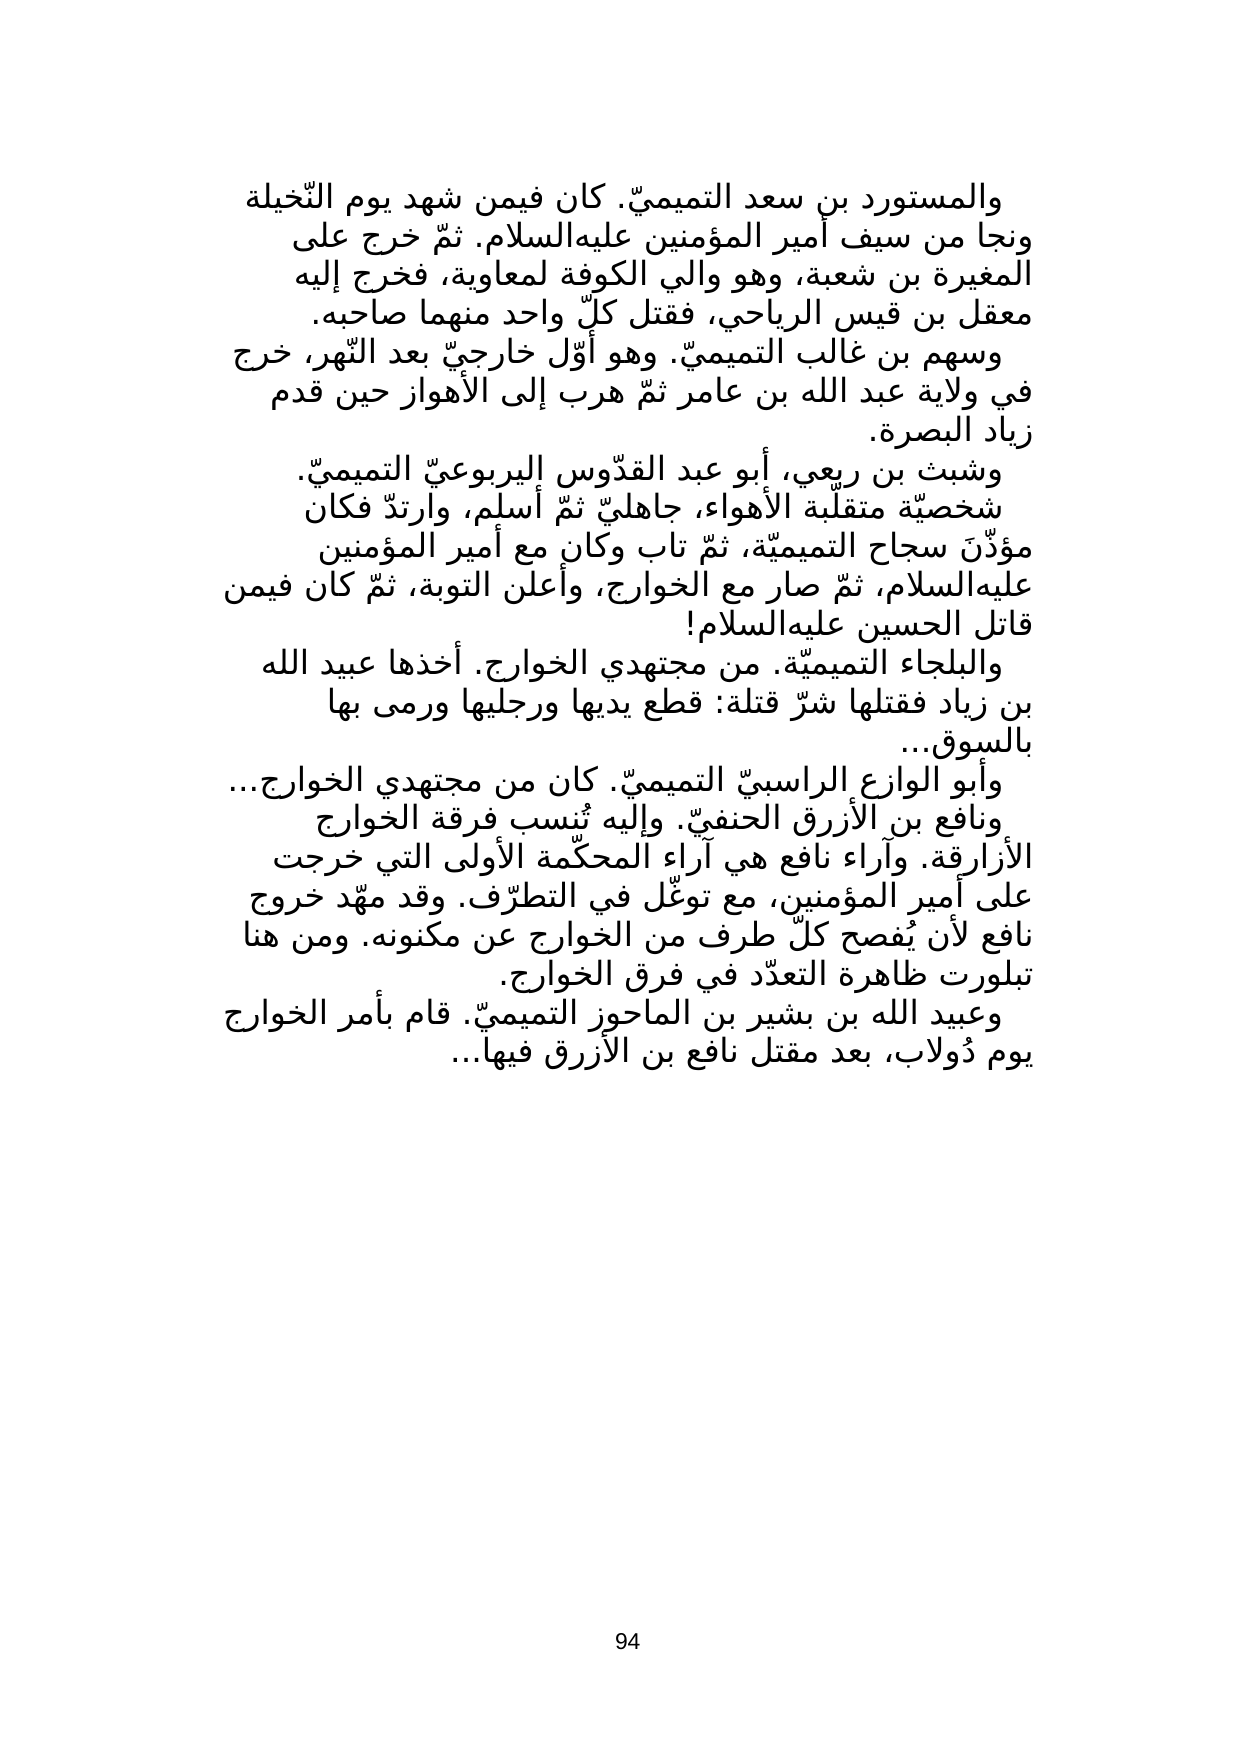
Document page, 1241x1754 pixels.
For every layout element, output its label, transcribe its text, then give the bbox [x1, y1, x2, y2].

text والمستورد بن سعد التميميّ. كان فيمن شهد يوم النّخيلة ونجا من سيف أمير المؤمنين عليه‌السلام. ثمّ خرج على المغيرة بن شعبة، وهو والي الكوفة لمعاوية، فخرج إليه معقل بن قيس الرياحي، فقتل كلّ واحد منهما صاحبه. [222, 177, 1033, 333]
text وعبيد الله بن بشير بن الماحوز التميميّ. قام بأمر الخوارج يوم دُولاب، بعد مقتل نافع بن الأزرق فيها... [222, 993, 1033, 1071]
text ونافع بن الأزرق الحنفيّ. وإليه تُنسب فرقة الخوارج الأزارقة. وآراء نافع هي آراء المحكّمة الأولى التي خرجت على أمير المؤمنين، مع توغّل في التطرّف. وقد مهّد خروج نافع لأن يُفصح كلّ طرف من الخوارج عن مكنونه. ومن هنا تبلورت ظاهرة التعدّد في فرق الخوارج. [222, 799, 1033, 993]
text شخصيّة متقلّبة الأهواء، جاهليّ ثمّ أسلم، وارتدّ فكان مؤذّنَ سجاح التميميّة، ثمّ تاب وكان مع أمير المؤمنين عليه‌السلام، ثمّ صار مع الخوارج، وأعلن التوبة، ثمّ كان فيمن قاتل الحسين عليه‌السلام! [222, 488, 1033, 643]
text وأبو الوازع الراسبيّ التميميّ. كان من مجتهدي الخوارج... [222, 760, 1033, 799]
text والبلجاء التميميّة. من مجتهدي الخوارج. أخذها عبيد الله بن زياد فقتلها شرّ قتلة: قطع يديها ورجليها ورمى بها بالسوق... [222, 643, 1033, 760]
text وشبث بن ربعي، أبو عبد القدّوس اليربوعيّ التميميّ. [222, 449, 1033, 488]
text وسهم بن غالب التميميّ. وهو أوّل خارجيّ بعد النّهر، خرج في ولاية عبد الله بن عامر ثمّ هرب إلى الأهواز حين قدم زياد البصرة. [222, 333, 1033, 449]
